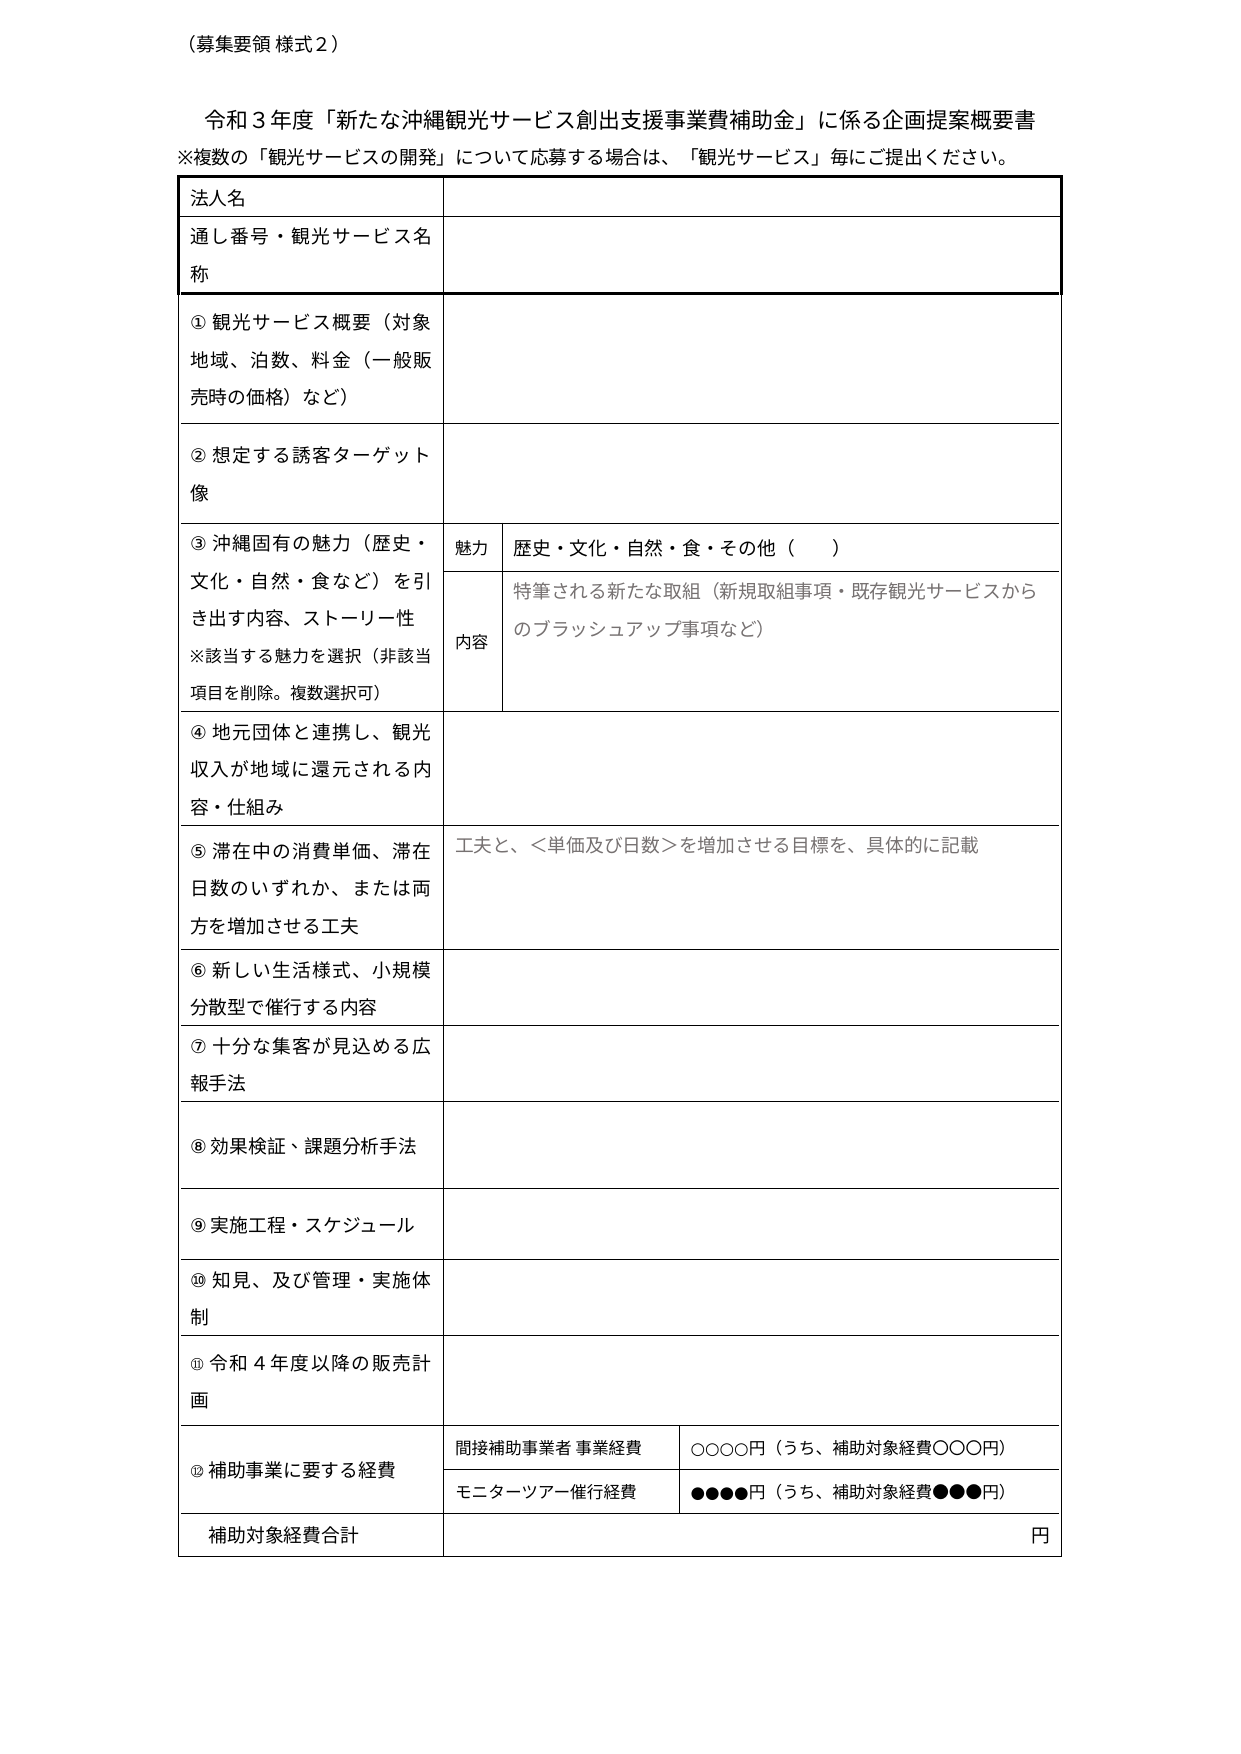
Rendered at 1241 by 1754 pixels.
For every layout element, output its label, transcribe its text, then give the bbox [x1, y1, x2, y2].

table_cell ②想定する誘客ターゲット像 [179, 423, 443, 523]
table_cell ①観光サービス概要（対象地域、泊数、料金（一般販売時の価格）など） [179, 292, 443, 423]
table_cell [444, 711, 1061, 825]
table_cell ⑦十分な集客が見込める広報手法 [179, 1025, 443, 1101]
table_cell [444, 949, 1061, 1025]
table_cell 補助対象経費合計 [179, 1513, 443, 1556]
table_cell 内容 [444, 572, 502, 711]
table_cell ④地元団体と連携し、観光収入が地域に還元される内容・仕組み [179, 711, 443, 825]
table_cell ⑥新しい生活様式、小規模分散型で催行する内容 [179, 949, 443, 1025]
table_cell ⑧効果検証、課題分析手法 [179, 1101, 443, 1188]
table_cell 歴史・文化・自然・食・その他（ ） [503, 523, 1061, 571]
table_cell ⑩知見、及び管理・実施体制 [179, 1259, 443, 1335]
table_header 法人名 [180, 178, 443, 216]
table_cell ⑫補助事業に要する経費 [179, 1425, 443, 1513]
table_cell ③沖縄固有の魅力（歴史・文化・自然・食など）を引き出す内容、ストーリー性 ※該当する魅力を選択（非該当項目を削除。複数選択可） [179, 523, 443, 711]
table_cell 間接補助事業者 事業経費 [444, 1426, 679, 1469]
table_cell [444, 1259, 1061, 1335]
table_cell ⑨実施工程・スケジュール [179, 1188, 443, 1259]
table_cell ⑤滞在中の消費単価、滞在日数のいずれか、または両方を増加させる工夫 [179, 825, 443, 949]
table_cell [444, 1188, 1061, 1259]
table_cell ●●●●円（うち、補助対象経費●●●円） [680, 1469, 1061, 1513]
table_cell [444, 217, 1060, 292]
table_cell モニターツアー催行経費 [444, 1470, 679, 1513]
table_cell [444, 1025, 1061, 1101]
table_cell 通し番号・観光サービス名称 [180, 217, 443, 292]
table_cell [444, 1335, 1061, 1425]
table_cell [444, 423, 1061, 523]
text 令和３年度「新たな沖縄観光サービス創出支援事業費補助金」に係る企画提案概要書 [177, 100, 1063, 138]
table_cell ○○○○円（うち、補助対象経費〇〇〇円） [680, 1425, 1061, 1469]
table_cell 工夫と、＜単価及び日数＞を増加させる目標を、具体的に記載 [444, 825, 1061, 949]
table_header [444, 178, 1060, 216]
text ※複数の「観光サービスの開発」について応募する場合は、「観光サービス」毎にご提出ください。 [177, 138, 1063, 175]
table_cell 魅力 [444, 524, 502, 571]
table_cell 特筆される新たな取組（新規取組事項・既存観光サービスからのブラッシュアップ事項など） [503, 571, 1061, 711]
table_cell [444, 1101, 1061, 1188]
table_cell ⑪令和４年度以降の販売計画 [179, 1335, 443, 1425]
table_cell [444, 292, 1061, 423]
table_cell 円 [444, 1513, 1061, 1556]
